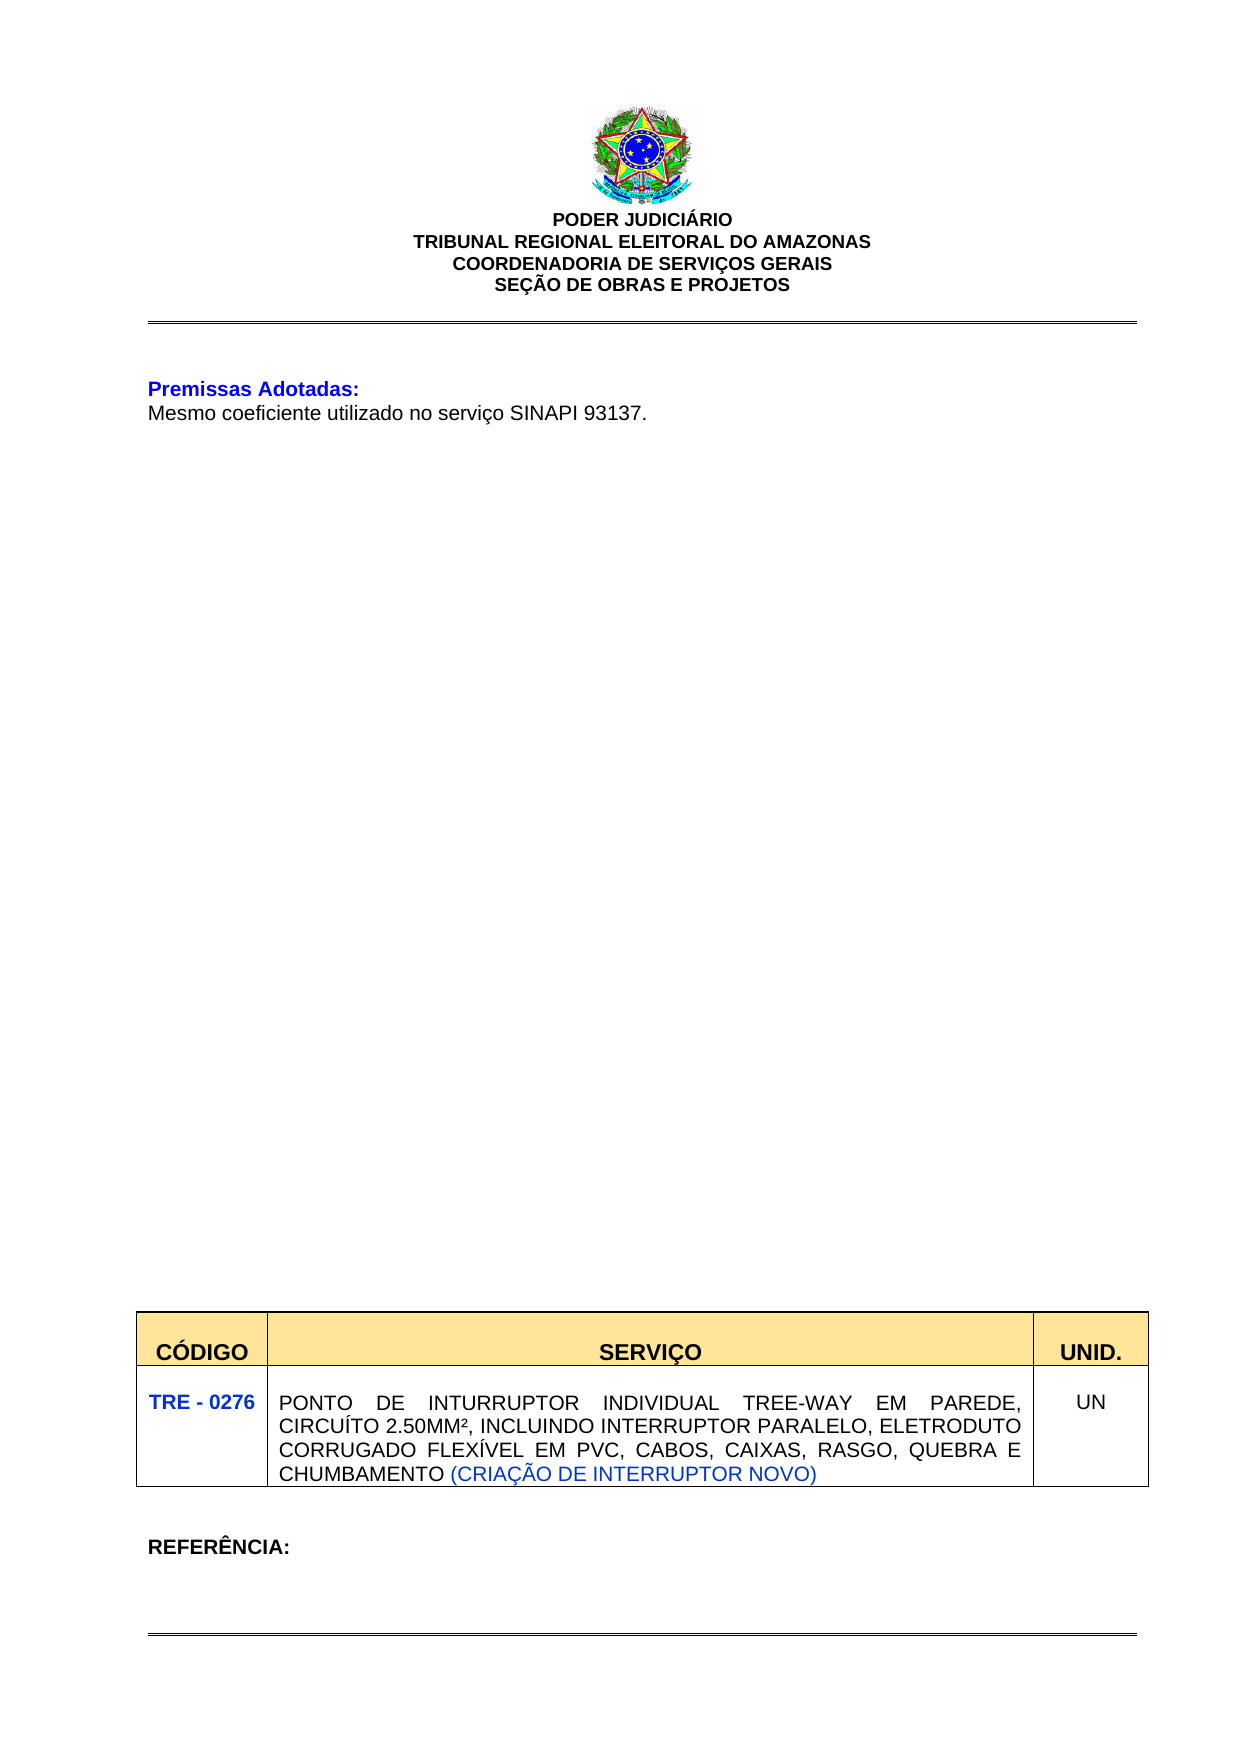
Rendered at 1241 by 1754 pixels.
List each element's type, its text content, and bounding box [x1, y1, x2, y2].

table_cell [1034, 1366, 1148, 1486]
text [148, 401, 1137, 425]
text REFERÊNCIA: [148, 1535, 1137, 1559]
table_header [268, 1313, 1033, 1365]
text Premissas Adotadas: [148, 377, 1137, 401]
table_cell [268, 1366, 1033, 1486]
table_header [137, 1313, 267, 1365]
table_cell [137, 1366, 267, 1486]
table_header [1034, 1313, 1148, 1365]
